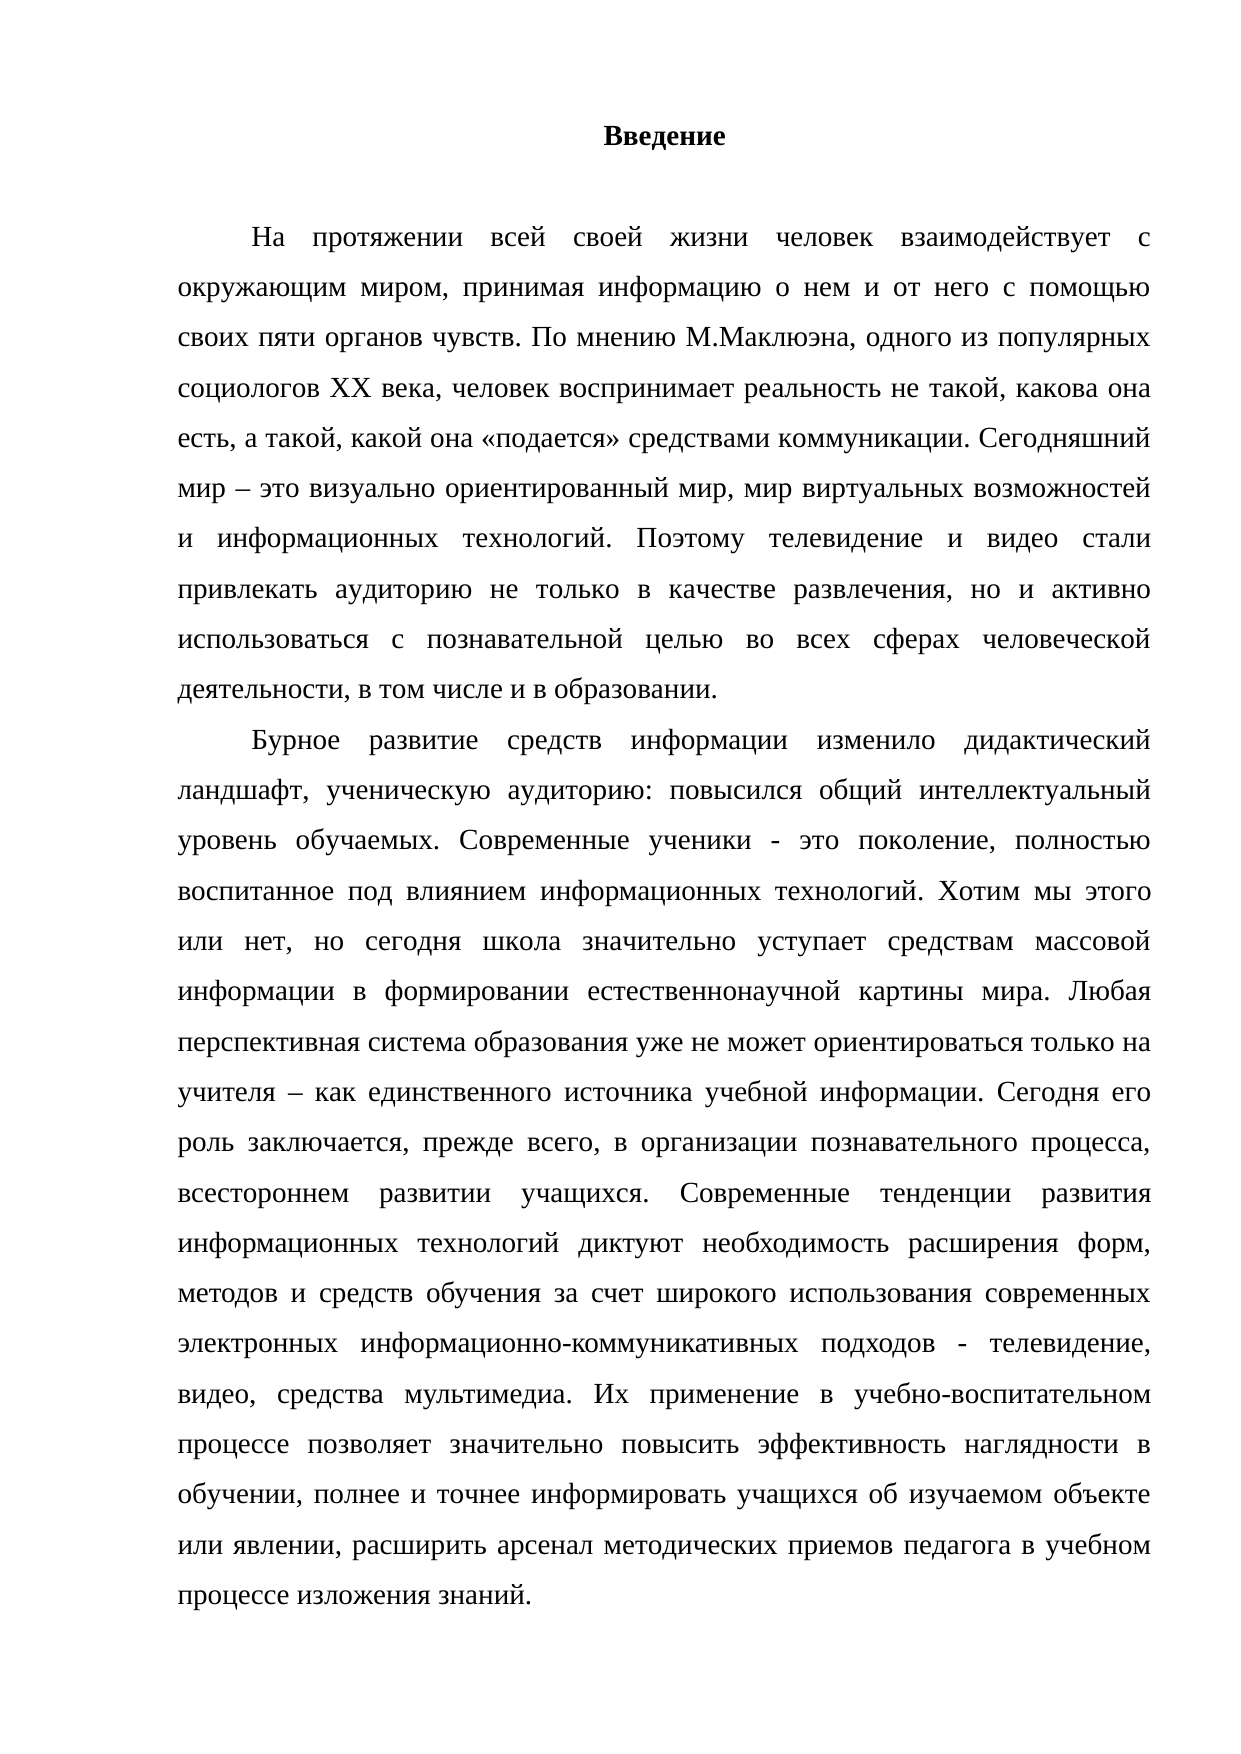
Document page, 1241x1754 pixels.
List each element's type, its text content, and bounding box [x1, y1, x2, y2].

text Бурное развитие средств информации изменило дидактический ландшафт, ученическую аудиторию: повысился общий интеллектуальный уровень обучаемых. Современные ученики - это поколение, полностью воспитанное под влиянием информационных технологий. Хотим мы этого или нет, но сегодня школа значительно уступает средствам массовой информации в формировании естественнонаучной картины мира. Любая перспективная система образования уже не может ориентироваться только на учителя – как единственного источника учебной информации. Сегодня его роль заключается, прежде всего, в организации познавательного процесса, всестороннем развитии учащихся. Современные тенденции развития информационных технологий диктуют необходимость расширения форм, методов и средств обучения за счет широкого использования современных электронных информационно-коммуникативных подходов - телевидение, видео, средства мультимедиа. Их применение в учебно-воспитательном процессе позволяет значительно повысить эффективность наглядности в обучении, полнее и точнее информировать учащихся об изучаемом объекте или явлении, расширить арсенал методических приемов педагога в учебном процессе изложения знаний. [177, 722, 1152, 1611]
text На протяжении всей своей жизни человек взаимодействует с окружающим миром, принимая информацию о нем и от него с помощью своих пяти органов чувств. По мнению М.Маклюэна, одного из популярных социологов XX века, человек воспринимает реальность не такой, какова она есть, а такой, какой она «подается» средствами коммуникации. Сегодняшний мир – это визуально ориентированный мир, мир виртуальных возможностей и информационных технологий. Поэтому телевидение и видео стали привлекать аудиторию не только в качестве развлечения, но и активно использоваться с познавательной целью во всех сферах человеческой деятельности, в том числе и в образовании. [177, 219, 1152, 705]
text Введение [177, 118, 1152, 152]
